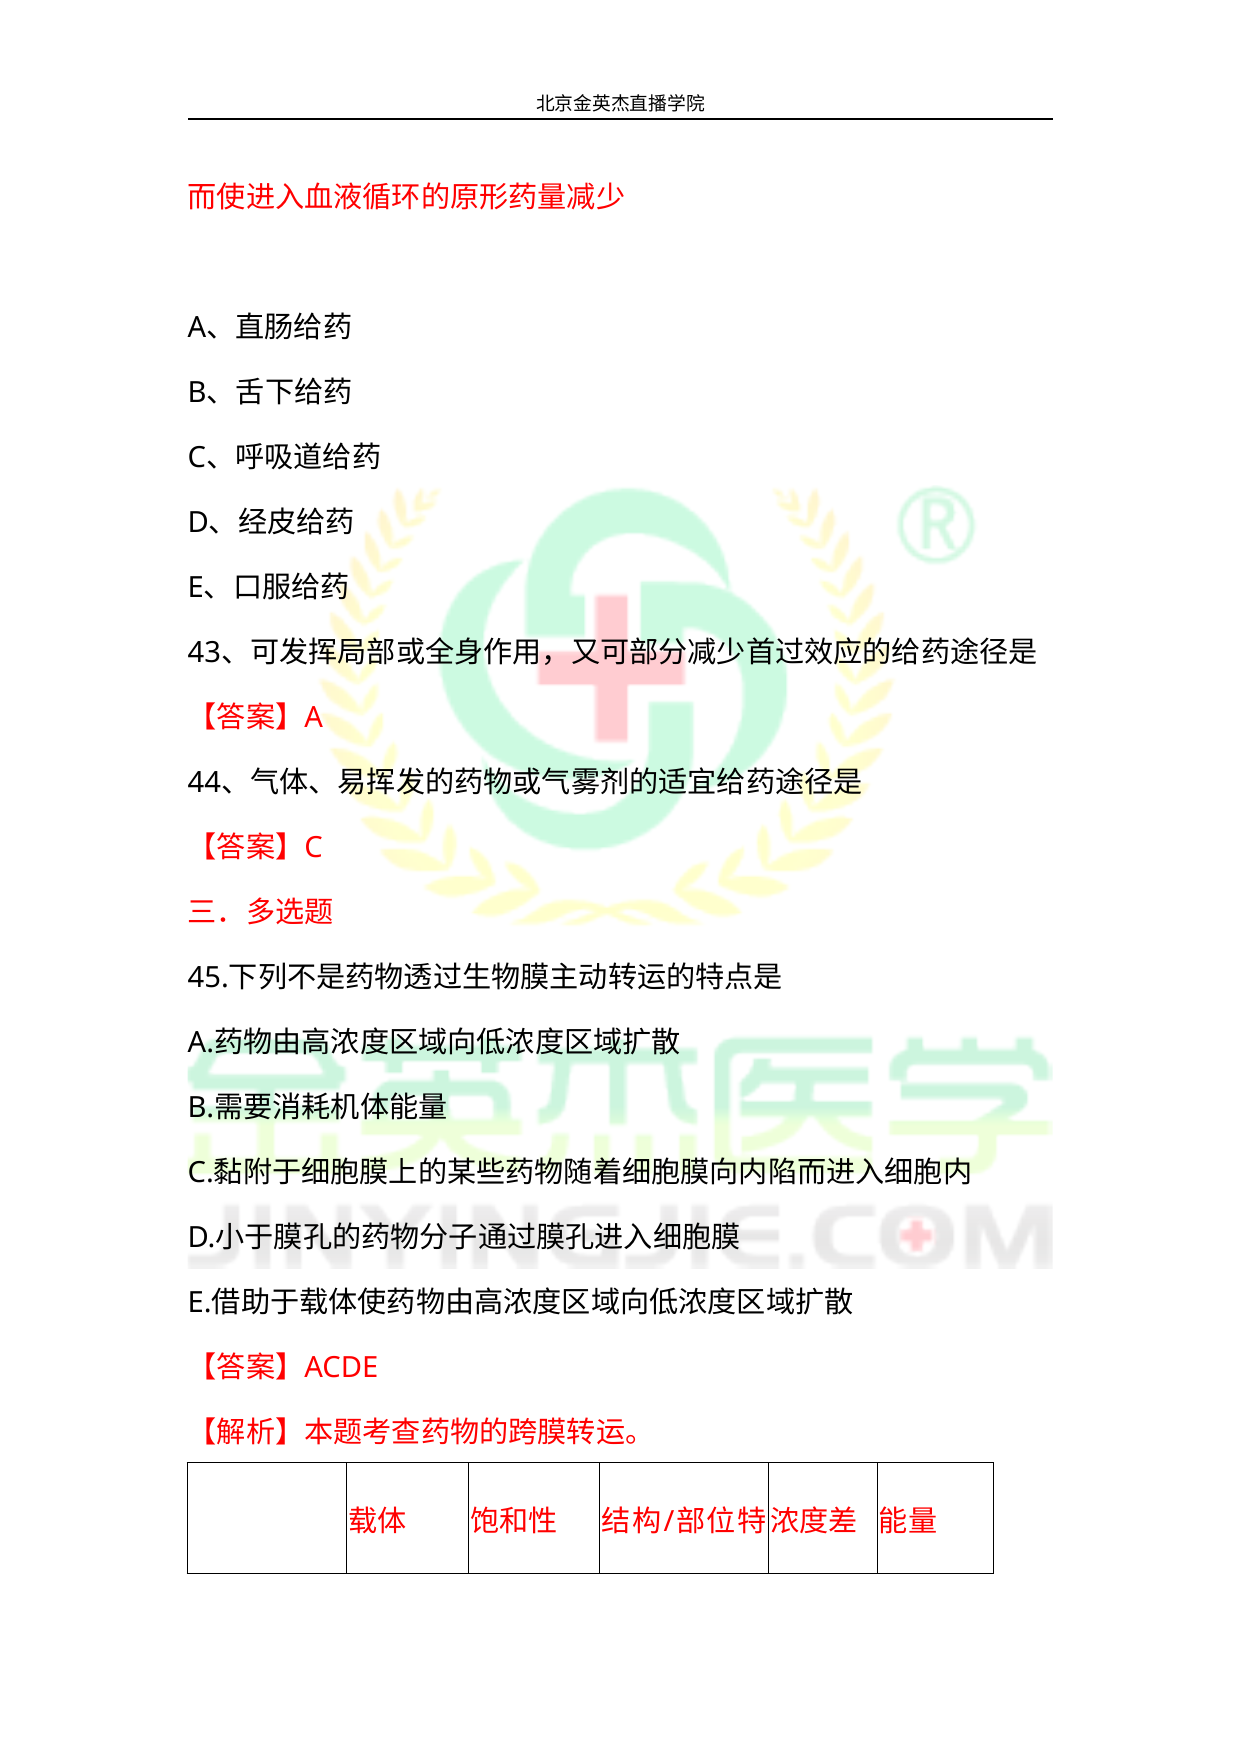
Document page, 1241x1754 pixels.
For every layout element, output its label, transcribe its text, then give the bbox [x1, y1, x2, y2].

text A、直肠给药 [187, 292, 1053, 357]
table_header 浓度差 [769, 1463, 877, 1573]
text 【答案】C [187, 812, 1053, 877]
text 【答案】A [187, 682, 1053, 747]
table_header 结构/部位特异性 [600, 1463, 768, 1573]
table_header 载体 [347, 1463, 468, 1573]
text D.小于膜孔的药物分子通过膜孔进入细胞膜 [187, 1202, 1053, 1267]
table_header [188, 1463, 346, 1573]
text E、口服给药 [187, 552, 1053, 617]
text C、呼吸道给药 [187, 422, 1053, 487]
text E.借助于载体使药物由高浓度区域向低浓度区域扩散 [187, 1267, 1053, 1332]
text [187, 162, 1053, 227]
text 【解析】本题考查药物的跨膜转运。 [187, 1397, 1053, 1462]
text 【答案】ACDE [187, 1332, 1053, 1397]
text 43、可发挥局部或全身作用，又可部分减少首过效应的给药途径是 [187, 617, 1053, 682]
text B.需要消耗机体能量 [187, 1072, 1053, 1137]
text 45.下列不是药物透过生物膜主动转运的特点是 [187, 942, 1053, 1007]
text 44、气体、易挥发的药物或气雾剂的适宜给药途径是 [187, 747, 1053, 812]
text 三．多选题 [187, 877, 1053, 942]
table_header 能量 [878, 1463, 993, 1573]
text A.药物由高浓度区域向低浓度区域扩散 [187, 1007, 1053, 1072]
text B、舌下给药 [187, 357, 1053, 422]
text C.黏附于细胞膜上的某些药物随着细胞膜向内陷而进入细胞内 [187, 1137, 1053, 1202]
table_header 饱和性 竞争性 [469, 1463, 599, 1573]
text D、经皮给药 [187, 487, 1053, 552]
